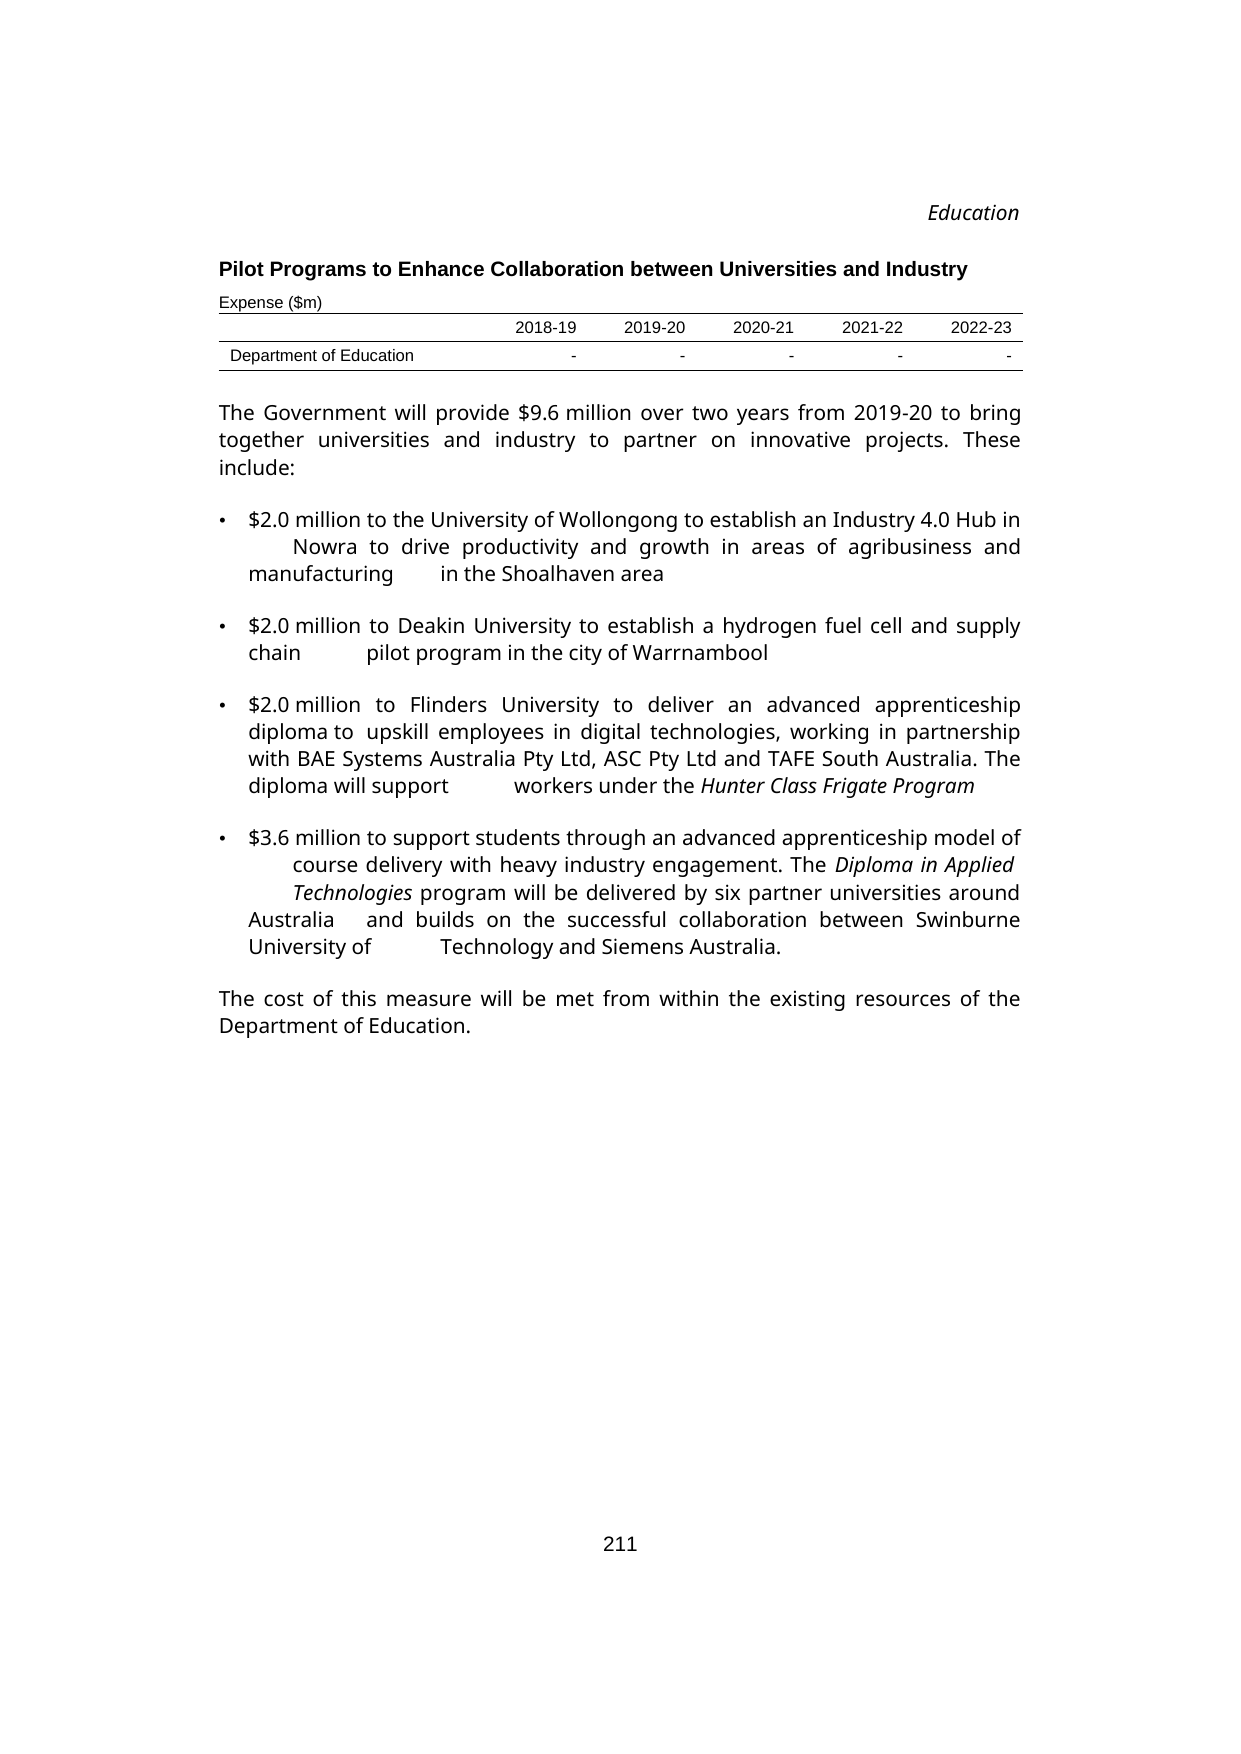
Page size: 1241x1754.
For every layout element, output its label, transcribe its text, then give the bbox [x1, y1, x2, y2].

text $3.6 million to support students through an advanced apprenticeship model of course delivery with heavy industry engagement. The Diploma in Applied Technologies program will be delivered by six partner universities around Australia and builds on the successful collaboration between Swinburne University of Technology and Siemens Australia. [218, 824, 1022, 959]
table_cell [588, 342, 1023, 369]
text The Government will provide $9.6 million over two years from 2019-20 to bring together universities and industry to partner on innovative projects. These include: [218, 399, 1022, 480]
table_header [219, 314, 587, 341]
text $2.0 million to Flinders University to deliver an advanced apprenticeship diploma to upskill employees in digital technologies, working in partnership with BAE Systems Australia Pty Ltd, ASC Pty Ltd and TAFE South Australia. The diploma will support workers under the Hunter Class Frigate Program [218, 691, 1022, 799]
text $2.0 million to Deakin University to establish a hydrogen fuel cell and supply chain pilot program in the city of Warrnambool [218, 612, 1022, 666]
title Pilot Programs to Enhance Collaboration between Universities and Industry [218, 257, 1022, 281]
subtitle Expense ($m) [218, 293, 1022, 312]
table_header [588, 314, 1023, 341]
text The cost of this measure will be met from within the existing resources of the Department of Education. [218, 984, 1022, 1039]
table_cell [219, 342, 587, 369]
text $2.0 million to the University of Wollongong to establish an Industry 4.0 Hub in Nowra to drive productivity and growth in areas of agribusiness and manufacturing in the Shoalhaven area [218, 505, 1022, 587]
